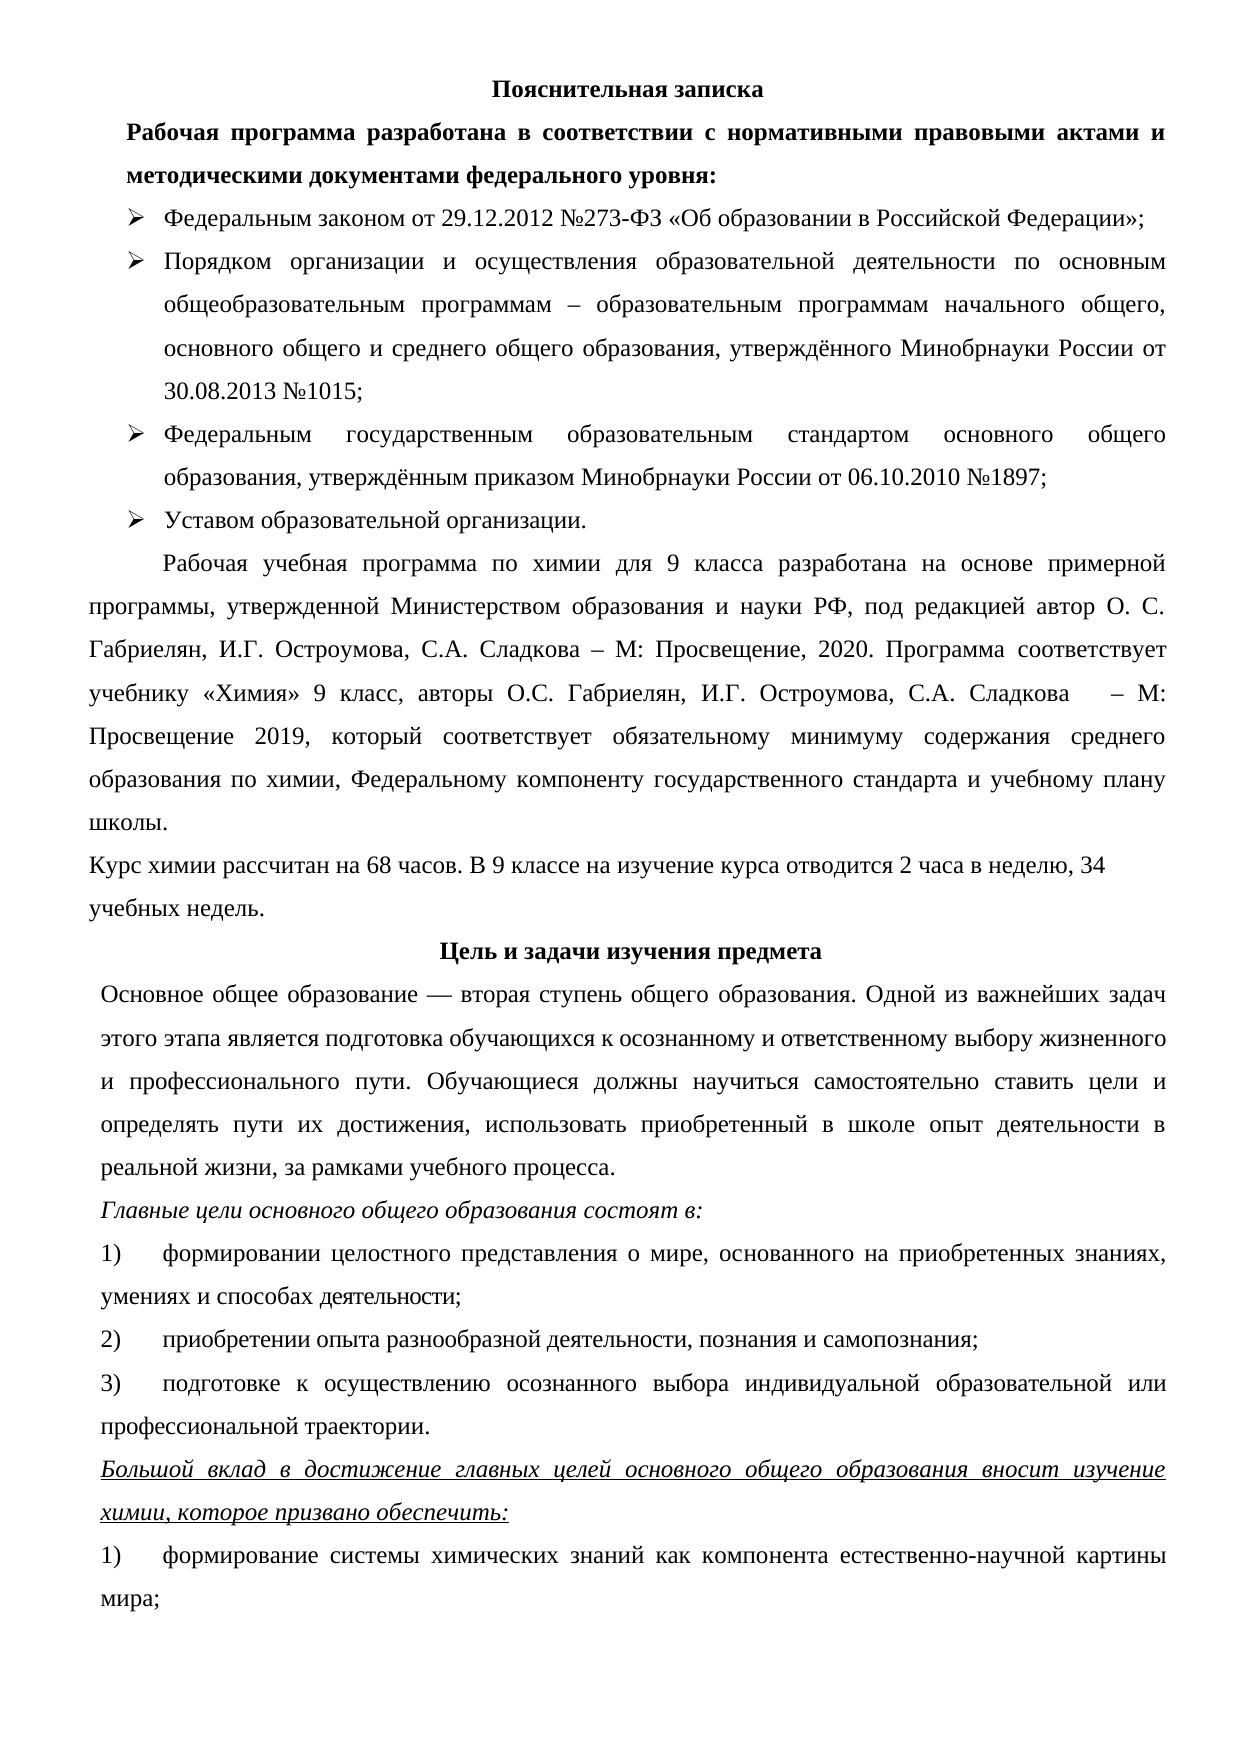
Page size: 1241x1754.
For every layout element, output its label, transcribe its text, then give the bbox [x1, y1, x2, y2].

text Основное общее образование — вторая ступень общего образования. Одной из важнейших задач этого этапа является подготовка обучающихся к осознанному и ответственному выбору жизненного и профессионального пути. Обучающиеся должны научиться самостоятельно ставить цели и определять пути их достижения, использовать приобретенный в школе опыт деятельности в реальной жизни, за рамками учебного процесса. [100, 979, 1167, 1181]
text Главные цели основного общего образования состоят в: [100, 1195, 1167, 1224]
list подготовке к осуществлению осознанного выбора индивидуальной образовательной или профессиональной траектории. [100, 1368, 1167, 1439]
list приобретении опыта разнообразной деятельности, познания и самопознания; [100, 1324, 1167, 1353]
list Федеральным законом от 29.12.2012 №273-ФЗ «Об образовании в Российской Федерации»; [126, 203, 1167, 232]
list формировании целостного представления о мире, основанного на приобретенных знаниях, умениях и способах деятельности; [100, 1238, 1167, 1310]
text Пояснительная записка [89, 74, 1167, 103]
list Уставом образовательной организации. [126, 505, 1167, 534]
list Порядком организации и осуществления образовательной деятельности по основным общеобразовательным программам – образовательным программам начального общего, основного общего и среднего общего образования, утверждённого Минобрнауки России от 30.08.2013 №1015; [126, 246, 1167, 404]
text Рабочая программа разработана в соответствии с нормативными правовыми актами и методическими документами федерального уровня: [126, 117, 1167, 189]
text Рабочая учебная программа по химии для 9 класса разработана на основе примерной программы, утвержденной Министерством образования и науки РФ, под редакцией автор О. С. Габриелян, И.Г. Остроумова, С.А. Сладкова – М: Просвещение, 2020. Программа соответствует учебнику «Химия» 9 класс, авторы О.С. Габриелян, И.Г. Остроумова, С.А. Сладкова – М: Просвещение 2019, который соответствует обязательному минимуму содержания среднего образования по химии, Федеральному компоненту государственного стандарта и учебному плану школы. [89, 548, 1167, 836]
text Курс химии рассчитан на 68 часов. В 9 классе на изучение курса отводится 2 часа в неделю, 34 учебных недель. [89, 850, 1167, 922]
list формирование системы химических знаний как компонента естественно-научной картины мира; [100, 1540, 1167, 1612]
list Федеральным государственным образовательным стандартом основного общего образования, утверждённым приказом Минобрнауки России от 06.10.2010 №1897; [126, 419, 1167, 491]
text Большой вклад в достижение главных целей основного общего образования вносит изучение химии, которое призвано обеспечить: [100, 1454, 1167, 1526]
text Цель и задачи изучения предмета [89, 936, 1167, 965]
